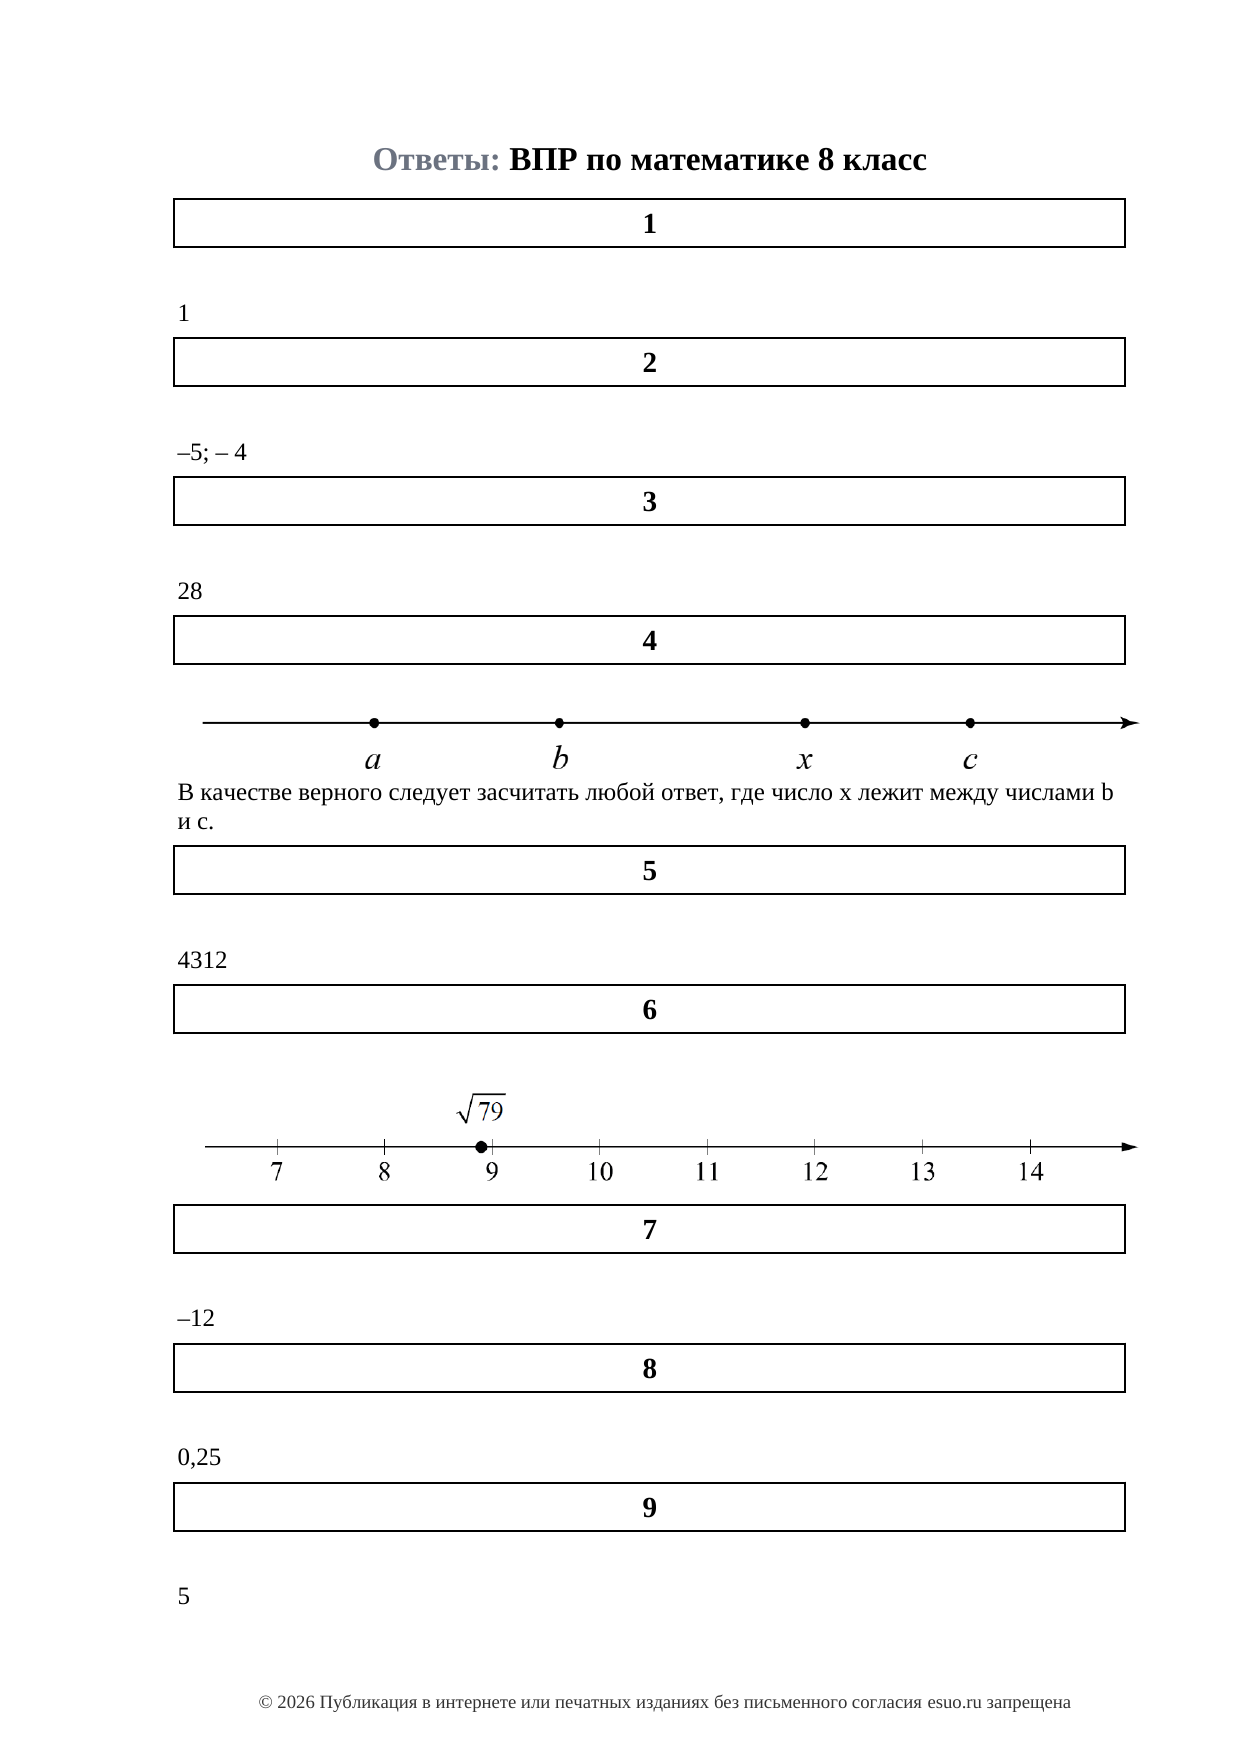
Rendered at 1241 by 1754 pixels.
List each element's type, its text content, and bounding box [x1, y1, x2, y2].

text 1 [177, 298, 1122, 327]
text –12 [177, 1303, 1122, 1332]
subtitle Ответы: ВПР по математике 8 класс [177, 139, 1122, 177]
picture [196, 714, 1142, 778]
subtitle 7 [175, 1206, 1124, 1252]
subtitle 2 [175, 339, 1124, 385]
subtitle 4 [175, 617, 1124, 663]
subtitle 1 [175, 200, 1124, 246]
text 0,25 [177, 1442, 1122, 1471]
text 28 [177, 576, 1122, 604]
picture [196, 1083, 1142, 1194]
subtitle 6 [175, 986, 1124, 1032]
text 4312 [177, 945, 1122, 974]
text 5 [177, 1581, 1122, 1610]
subtitle 9 [175, 1484, 1124, 1530]
subtitle 5 [175, 847, 1124, 893]
subtitle 3 [175, 478, 1124, 524]
text –5; – 4 [177, 437, 1122, 466]
subtitle 8 [175, 1345, 1124, 1391]
